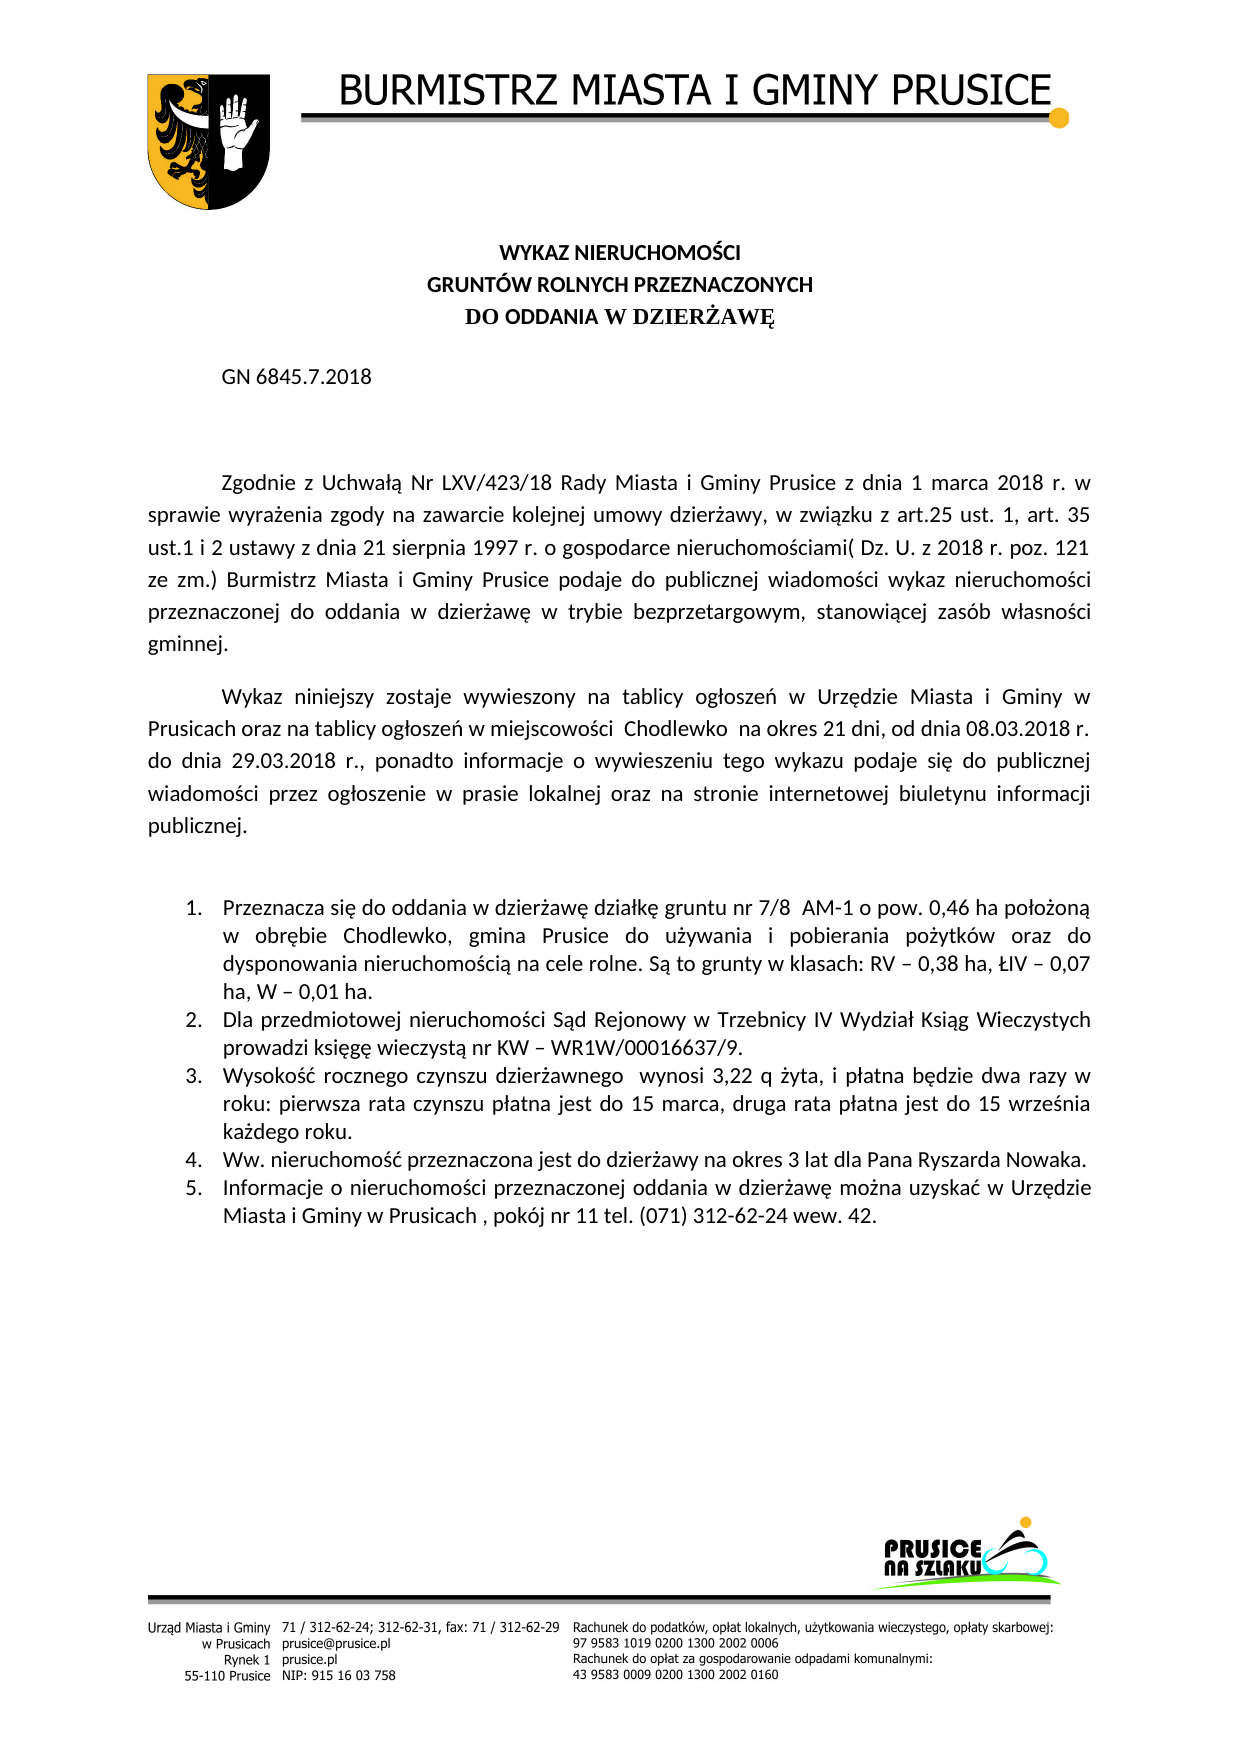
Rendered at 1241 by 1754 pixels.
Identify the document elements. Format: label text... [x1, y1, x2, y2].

list Dla przedmiotowej nieruchomości Sąd Rejonowy w Trzebnicy IV Wydział Ksiąg Wieczystych prowadzi księgę wieczystą nr KW – WR1W/00016637/9. [185, 1005, 1093, 1061]
list Wysokość rocznego czynszu dzierżawnego wynosi 3,22 q żyta, i płatna będzie dwa razy w roku: pierwsza rata czynszu płatna jest do 15 marca, druga rata płatna jest do 15 września każdego roku. [185, 1061, 1093, 1145]
text GRUNTÓW ROLNYCH PRZEZNACZONYCH [148, 270, 1093, 298]
list Przeznacza się do oddania w dzierżawę działkę gruntu nr 7/8 AM-1 o pow. 0,46 ha położoną w obrębie Chodlewko, gmina Prusice do używania i pobierania pożytków oraz do dysponowania nieruchomością na cele rolne. Są to grunty w klasach: RV – 0,38 ha, ŁIV – 0,07 ha, W – 0,01 ha. [185, 893, 1093, 1005]
list Informacje o nieruchomości przeznaczonej oddania w dzierżawę można uzyskać w Urzędzie Miasta i Gminy w Prusicach , pokój nr 11 tel. (071) 312-62-24 wew. 42. [185, 1173, 1093, 1229]
picture [147, 73, 1070, 210]
subtitle DO ODDANIA W DZIERŻAWĘ [148, 302, 1093, 330]
text WYKAZ NIERUCHOMOŚCI [148, 238, 1093, 266]
text GN 6845.7.2018 [148, 362, 1093, 390]
list Ww. nieruchomość przeznaczona jest do dzierżawy na okres 3 lat dla Pana Ryszarda Nowaka. [185, 1145, 1093, 1173]
picture [147, 1516, 1062, 1681]
text Wykaz niniejszy zostaje wywieszony na tablicy ogłoszeń w Urzędzie Miasta i Gminy w Prusicach oraz na tablicy ogłoszeń w miejscowości Chodlewko na okres 21 dni, od dnia 08.03.2018 r. do dnia 29.03.2018 r., ponadto informacje o wywieszeniu tego wykazu podaje się do publicznej wiadomości przez ogłoszenie w prasie lokalnej oraz na stronie internetowej biuletynu informacji publicznej. [148, 682, 1093, 839]
text Zgodnie z Uchwałą Nr LXV/423/18 Rady Miasta i Gminy Prusice z dnia 1 marca 2018 r. w sprawie wyrażenia zgody na zawarcie kolejnej umowy dzierżawy, w związku z art.25 ust. 1, art. 35 ust.1 i 2 ustawy z dnia 21 sierpnia 1997 r. o gospodarce nieruchomościami( Dz. U. z 2018 r. poz. 121 ze zm.) Burmistrz Miasta i Gminy Prusice podaje do publicznej wiadomości wykaz nieruchomości przeznaczonej do oddania w dzierżawę w trybie bezprzetargowym, stanowiącej zasób własności gminnej. [148, 468, 1093, 657]
